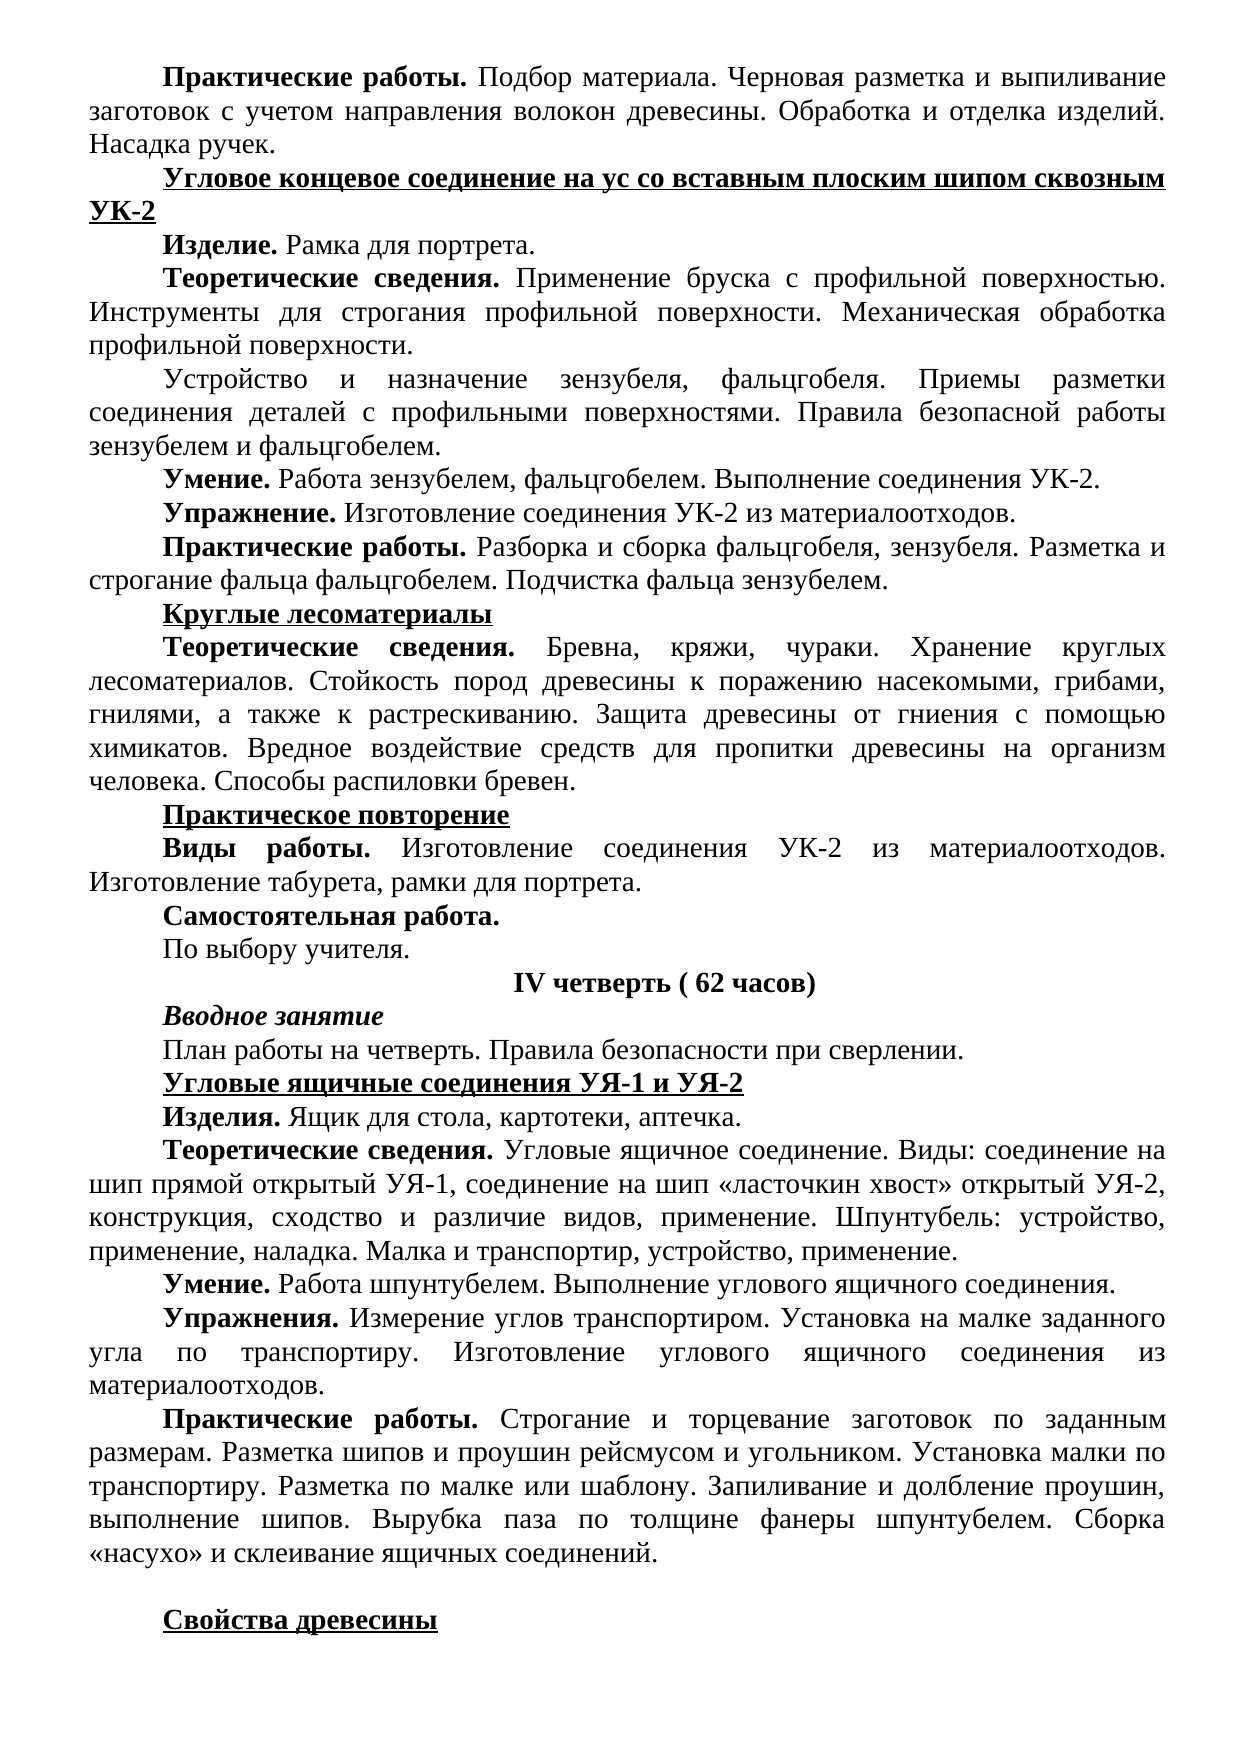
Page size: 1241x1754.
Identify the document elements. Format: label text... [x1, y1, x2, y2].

text Практические работы. Разборка и сборка фальцгобеля, зензубеля. Разметка и строгание фальца фальцгобелем. Подчистка фальца зензубелем. [89, 529, 1167, 596]
text По выбору учителя. [89, 931, 1167, 965]
text Умение. Работа шпунтубелем. Выполнение углового ящичного соединения. [89, 1267, 1167, 1300]
text План работы на четверть. Правила безопасности при сверлении. [89, 1032, 1167, 1065]
text IV четверть ( 62 часов) [89, 965, 1167, 998]
text Теоретические сведения. Угловые ящичное соединение. Виды: соединение на шип прямой открытый УЯ-1, соединение на шип «ласточкин хвост» открытый УЯ-2, конструкция, сходство и различие видов, применение. Шпунтубель: устройство, применение, наладка. Малка и транспортир, устройство, применение. [89, 1132, 1167, 1267]
text Угловые ящичные соединения УЯ-1 и УЯ-2 [89, 1065, 1167, 1099]
text Упражнение. Изготовление соединения УК-2 из материалоотходов. [89, 495, 1167, 529]
text Виды работы. Изготовление соединения УК-2 из материалоотходов. Изготовление табурета, рамки для портрета. [89, 831, 1167, 898]
text Практические работы. Строгание и торцевание заготовок по заданным размерам. Разметка шипов и проушин рейсмусом и угольником. Установка малки по транспортиру. Разметка по малке или шаблону. Запиливание и долбление проушин, выполнение шипов. Вырубка паза по толщине фанеры шпунтубелем. Сборка «насухо» и склеивание ящичных соединений. [89, 1401, 1167, 1568]
text Теоретические сведения. Бревна, кряжи, чураки. Хранение круглых лесоматериалов. Стойкость пород древесины к поражению насекомыми, грибами, гнилями, а также к растрескиванию. Защита древесины от гниения с помощью химикатов. Вредное воздействие средств для пропитки древесины на организм человека. Способы распиловки бревен. [89, 629, 1167, 797]
text Изделие. Рамка для портрета. [89, 227, 1167, 260]
text Вводное занятие [89, 998, 1167, 1032]
text Круглые лесоматериалы [89, 596, 1167, 629]
text Угловое концевое соединение на ус со вставным плоским шипом сквозным УК-2 [89, 160, 1167, 227]
text Теоретические сведения. Применение бруска с профильной поверхностью. Инструменты для строгания профильной поверхности. Механическая обработка профильной поверхности. [89, 260, 1167, 361]
text Умение. Работа зензубелем, фальцгобелем. Выполнение соединения УК-2. [89, 462, 1167, 495]
text Самостоятельная работа. [89, 898, 1167, 931]
text Свойства древесины [89, 1602, 1167, 1636]
text Практическое повторение [89, 797, 1167, 831]
text Практические работы. Подбор материала. Черновая разметка и выпиливание заготовок с учетом направления волокон древесины. Обработка и отделка изделий. Насадка ручек. [89, 59, 1167, 160]
text Устройство и назначение зензубеля, фальцгобеля. Приемы разметки соединения деталей с профильными поверхностями. Правила безопасной работы зензубелем и фальцгобелем. [89, 361, 1167, 462]
text Упражнения. Измерение углов транспортиром. Установка на малке заданного угла по транспортиру. Изготовление углового ящичного соединения из материалоотходов. [89, 1300, 1167, 1401]
text Изделия. Ящик для стола, картотеки, аптечка. [89, 1099, 1167, 1132]
